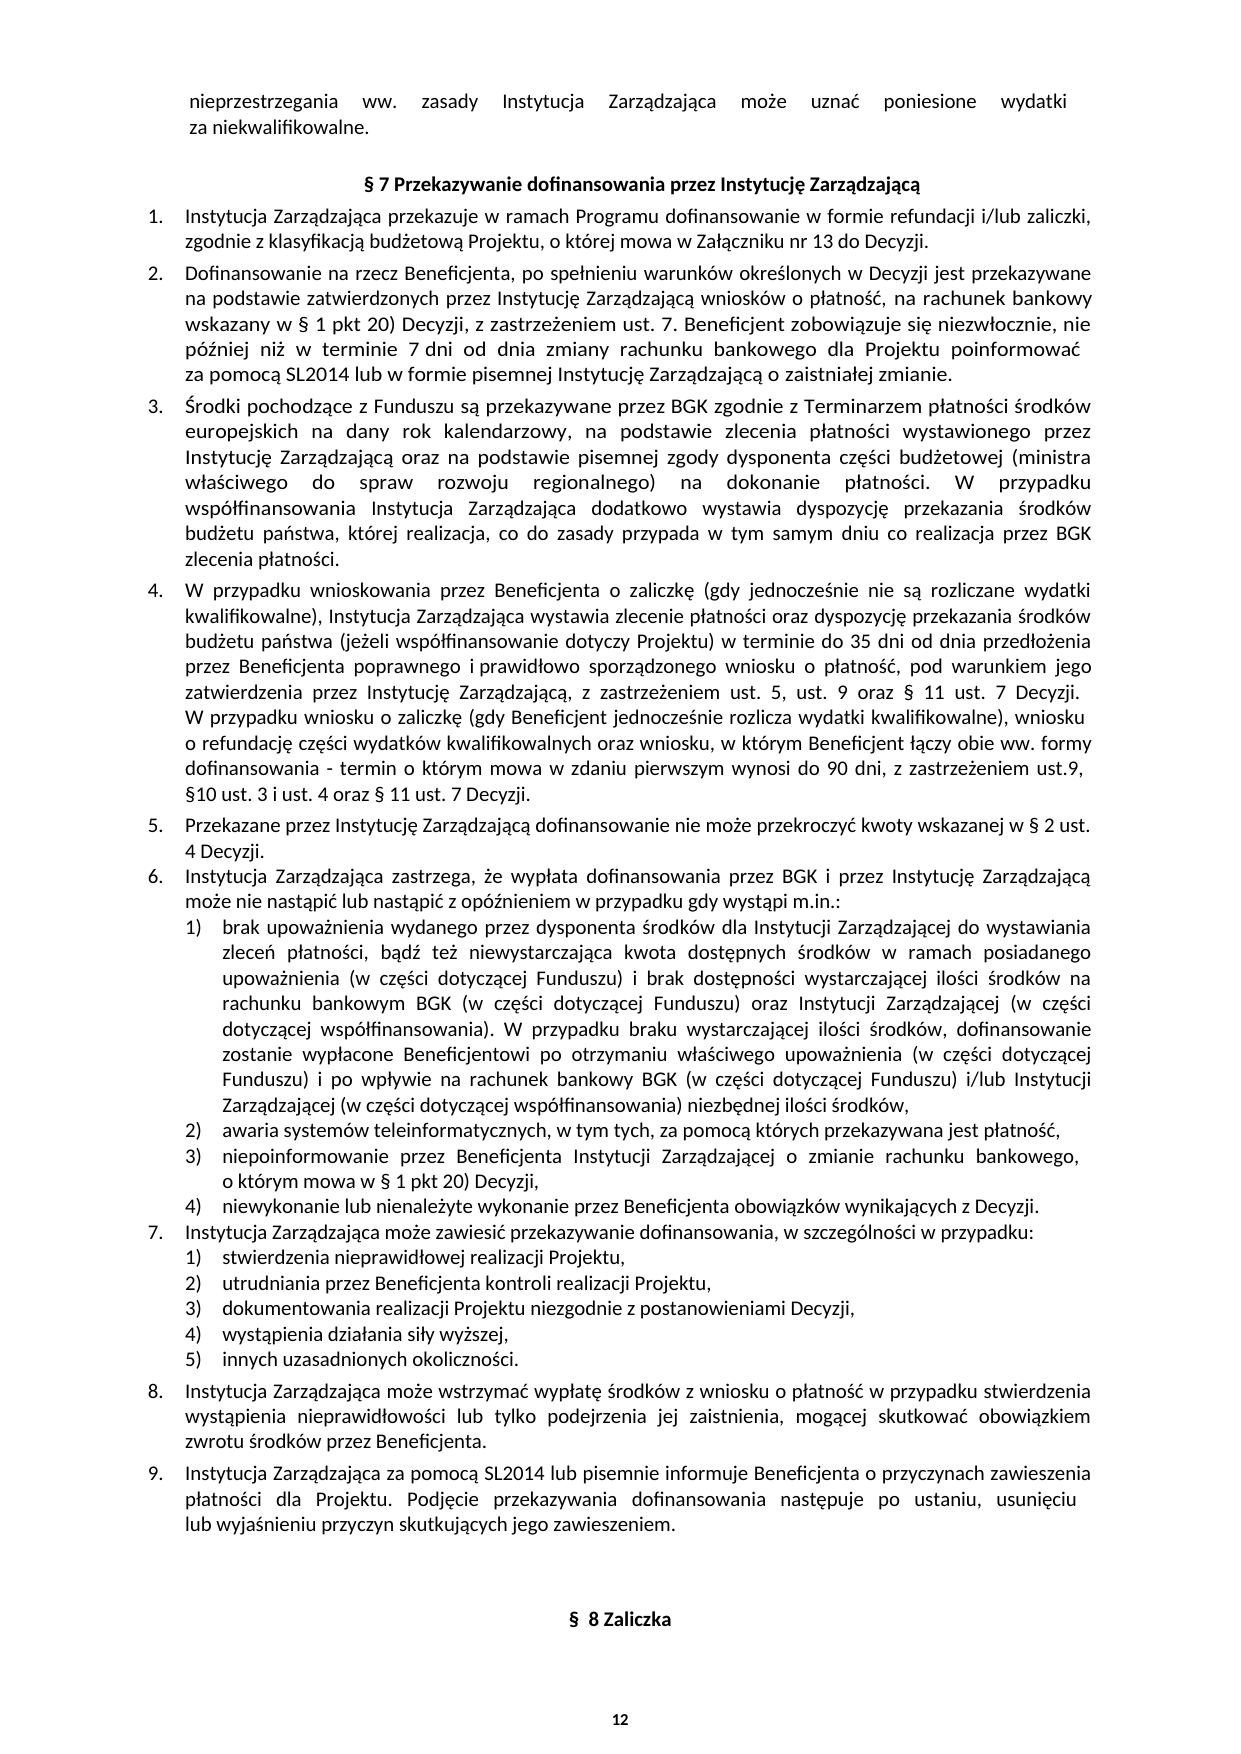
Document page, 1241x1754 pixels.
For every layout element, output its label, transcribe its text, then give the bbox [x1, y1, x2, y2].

list W przypadku wnioskowania przez Beneficjenta o zaliczkę (gdy jednocześnie nie są rozliczane wydatki kwalifikowalne), Instytucja Zarządzająca wystawia zlecenie płatności oraz dyspozycję przekazania środków budżetu państwa (jeżeli współfinansowanie dotyczy Projektu) w terminie do 35 dni od dnia przedłożenia przez Beneficjenta poprawnego i prawidłowo sporządzonego wniosku o płatność, pod warunkiem jego zatwierdzenia przez Instytucję Zarządzającą, z zastrzeżeniem ust. 5, ust. 9 oraz § 11 ust. 7 Decyzji. W przypadku wniosku o zaliczkę (gdy Beneficjent jednocześnie rozlicza wydatki kwalifikowalne), wniosku o refundację części wydatków kwalifikowalnych oraz wniosku, w którym Beneficjent łączy obie ww. formy dofinansowania - termin o którym mowa w zdaniu pierwszym wynosi do 90 dni, z zastrzeżeniem ust.9, §10 ust. 3 i ust. 4 oraz § 11 ust. 7 Decyzji. [148, 577, 1092, 806]
list Instytucja Zarządzająca zastrzega, że wypłata dofinansowania przez BGK i przez Instytucję Zarządzającą może nie nastąpić lub nastąpić z opóźnieniem w przypadku gdy wystąpi m.in.: [148, 863, 1092, 914]
list awaria systemów teleinformatycznych, w tym tych, za pomocą których przekazywana jest płatność, [185, 1117, 1092, 1143]
list Przekazane przez Instytucję Zarządzającą dofinansowanie nie może przekroczyć kwoty wskazanej w § 2 ust. 4 Decyzji. [148, 812, 1092, 863]
list Instytucja Zarządzająca może wstrzymać wypłatę środków z wniosku o płatność w przypadku stwierdzenia wystąpienia nieprawidłowości lub tylko podejrzenia jej zaistnienia, mogącej skutkować obowiązkiem zwrotu środków przez Beneficjenta. [148, 1378, 1092, 1454]
list brak upoważnienia wydanego przez dysponenta środków dla Instytucji Zarządzającej do wystawiania zleceń płatności, bądź też niewystarczająca kwota dostępnych środków w ramach posiadanego upoważnienia (w części dotyczącej Funduszu) i brak dostępności wystarczającej ilości środków na rachunku bankowym BGK (w części dotyczącej Funduszu) oraz Instytucji Zarządzającej (w części dotyczącej współfinansowania). W przypadku braku wystarczającej ilości środków, dofinansowanie zostanie wypłacone Beneficjentowi po otrzymaniu właściwego upoważnienia (w części dotyczącej Funduszu) i po wpływie na rachunek bankowy BGK (w części dotyczącej Funduszu) i/lub Instytucji Zarządzającej (w części dotyczącej współfinansowania) niezbędnej ilości środków, [185, 914, 1092, 1117]
list niewykonanie lub nienależyte wykonanie przez Beneficjenta obowiązków wynikających z Decyzji. [185, 1194, 1092, 1219]
list Instytucja Zarządzająca za pomocą SL2014 lub pisemnie informuje Beneficjenta o przyczynach zawieszenia płatności dla Projektu. Podjęcie przekazywania dofinansowania następuje po ustaniu, usunięciu lub wyjaśnieniu przyczyn skutkujących jego zawieszeniem. [148, 1460, 1092, 1537]
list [148, 89, 1092, 139]
list niepoinformowanie przez Beneficjenta Instytucji Zarządzającej o zmianie rachunku bankowego, o którym mowa w § 1 pkt 20) Decyzji, [185, 1143, 1092, 1194]
text § 8 Zaliczka [148, 1606, 1092, 1632]
list Środki pochodzące z Funduszu są przekazywane przez BGK zgodnie z Terminarzem płatności środków europejskich na dany rok kalendarzowy, na podstawie zlecenia płatności wystawionego przez Instytucję Zarządzającą oraz na podstawie pisemnej zgody dysponenta części budżetowej (ministra właściwego do spraw rozwoju regionalnego) na dokonanie płatności. W przypadku współfinansowania Instytucja Zarządzająca dodatkowo wystawia dyspozycję przekazania środków budżetu państwa, której realizacja, co do zasady przypada w tym samym dniu co realizacja przez BGK zlecenia płatności. [148, 393, 1092, 571]
list § 7 Przekazywanie dofinansowania przez Instytucję Zarządzającą [192, 171, 1092, 197]
list wystąpienia działania siły wyższej, [185, 1321, 1092, 1346]
list stwierdzenia nieprawidłowej realizacji Projektu, [185, 1244, 1092, 1270]
list utrudniania przez Beneficjenta kontroli realizacji Projektu, [185, 1270, 1092, 1295]
list Instytucja Zarządzająca może zawiesić przekazywanie dofinansowania, w szczególności w przypadku: [148, 1219, 1092, 1244]
list dokumentowania realizacji Projektu niezgodnie z postanowieniami Decyzji, [185, 1295, 1092, 1321]
list innych uzasadnionych okoliczności. [185, 1346, 1092, 1372]
list Instytucja Zarządzająca przekazuje w ramach Programu dofinansowanie w formie refundacji i/lub zaliczki, zgodnie z klasyfikacją budżetową Projektu, o której mowa w Załączniku nr 13 do Decyzji. [148, 203, 1092, 254]
list Dofinansowanie na rzecz Beneficjenta, po spełnieniu warunków określonych w Decyzji jest przekazywane na podstawie zatwierdzonych przez Instytucję Zarządzającą wniosków o płatność, na rachunek bankowy wskazany w § 1 pkt 20) Decyzji, z zastrzeżeniem ust. 7. Beneficjent zobowiązuje się niezwłocznie, nie później niż w terminie 7 dni od dnia zmiany rachunku bankowego dla Projektu poinformować za pomocą SL2014 lub w formie pisemnej Instytucję Zarządzającą o zaistniałej zmianie. [148, 260, 1092, 387]
